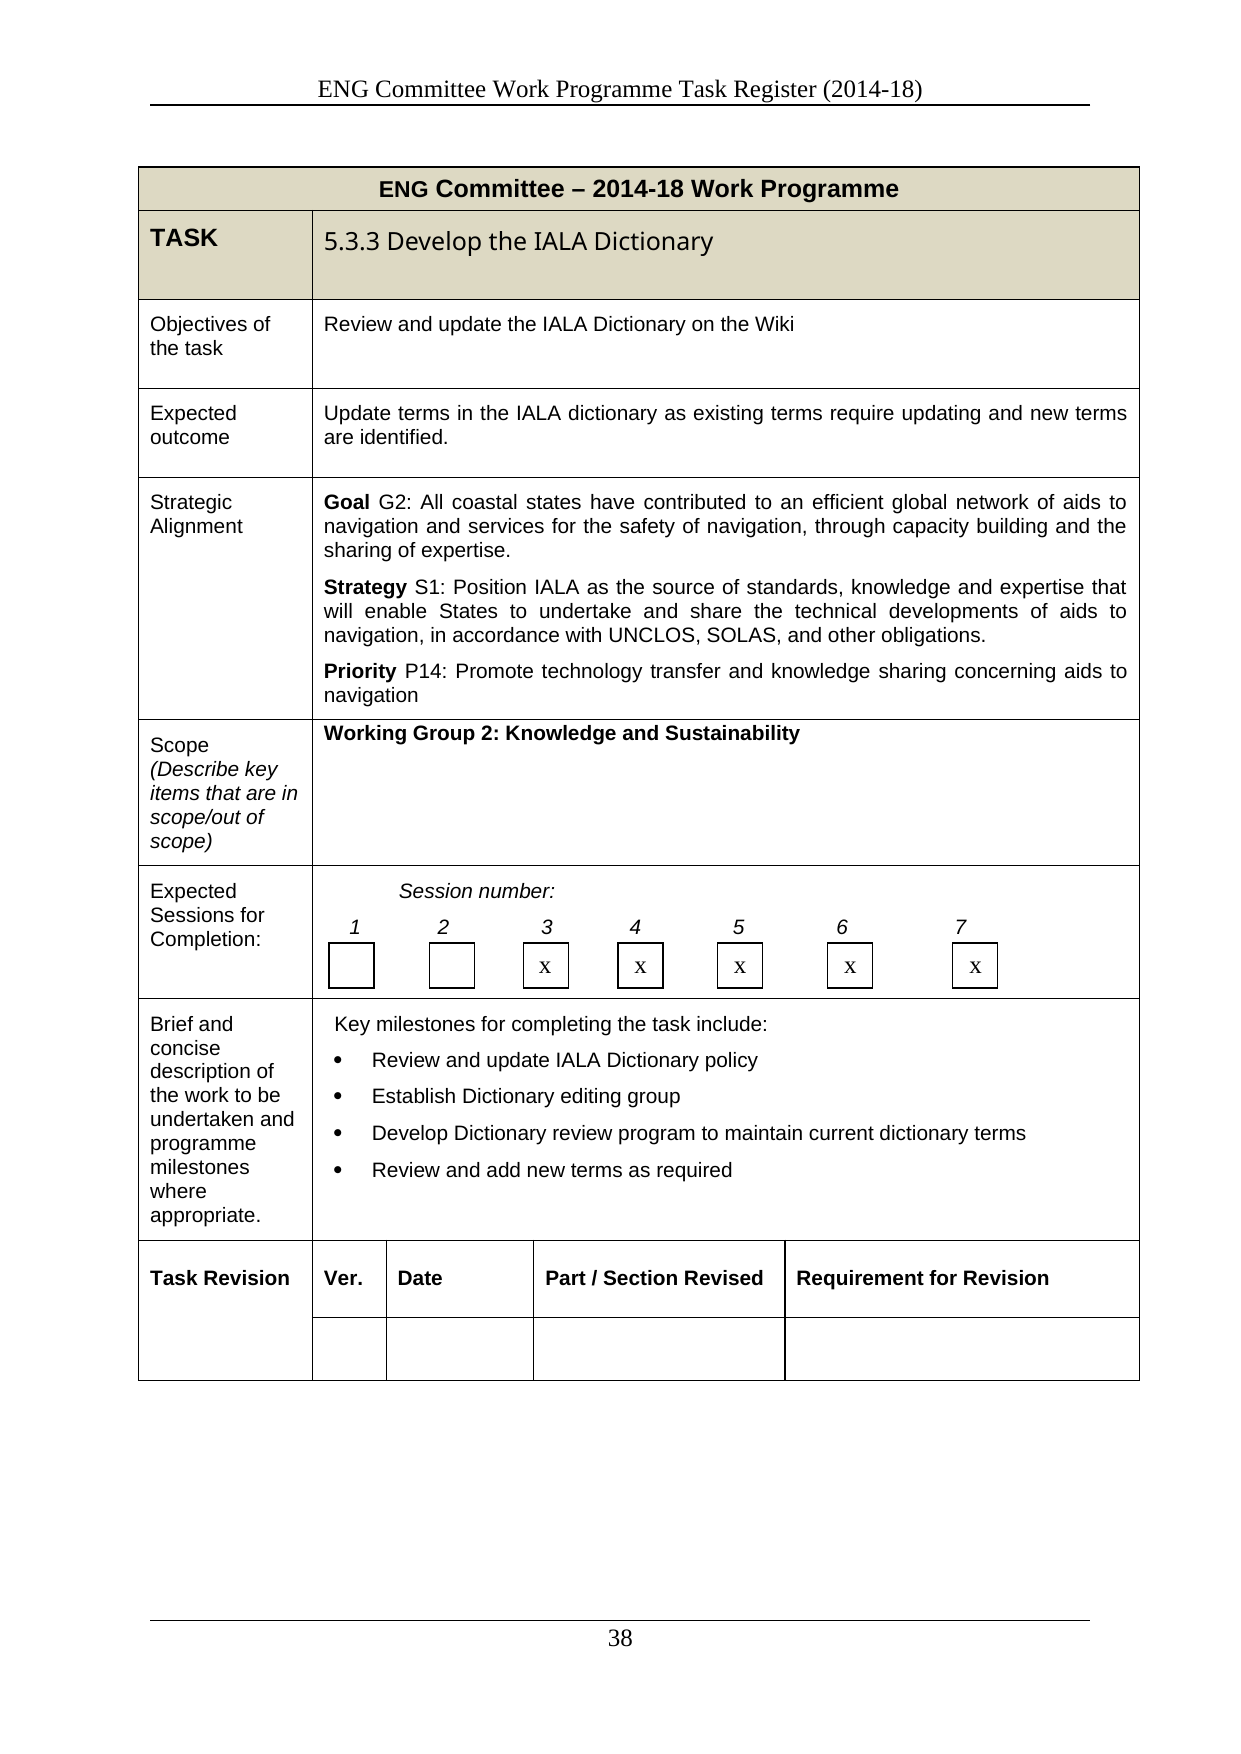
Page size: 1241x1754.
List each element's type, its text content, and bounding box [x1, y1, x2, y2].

table_cell Expected outcome [139, 389, 312, 477]
table_cell [387, 1318, 533, 1380]
table_cell Expected Sessions for Completion: [139, 866, 312, 998]
table_cell Ver. [313, 1241, 386, 1317]
table_cell Objectives of the task [139, 300, 312, 388]
table_cell Working Group 2: Knowledge and Sustainability [313, 720, 1139, 865]
table_cell [534, 1318, 784, 1380]
table_cell Strategic Alignment [139, 478, 312, 719]
table_cell Date [387, 1241, 533, 1317]
table_cell Part / Section Revised [534, 1241, 784, 1317]
table_cell [786, 1318, 1139, 1380]
table_cell 5.3.3 Develop the IALA Dictionary [313, 211, 1139, 299]
table_cell Update terms in the IALA dictionary as existing terms require updating and new terms are identified. [313, 389, 1139, 477]
table_cell Key milestones for completing the task include: Review and update IALA Dictionary policy Establish Dictionary editing group Develop Dictionary review program to maintain current dictionary terms Review and add new terms as required [313, 999, 1139, 1239]
table_cell Task Revision [139, 1241, 312, 1380]
table_header ENG Committee – 2014-18 Work Programme [139, 168, 1139, 210]
table_cell [313, 1318, 386, 1380]
table_cell Requirement for Revision [786, 1241, 1139, 1317]
table_cell Goal G2: All coastal states have contributed to an efficient global network of aids to navigation and services for the safety of navigation, through capacity building and the sharing of expertise. Strategy S1: Position IALA as the source of standards, knowledge and expertise that will enable States to undertake and share the technical developments of aids to navigation, in accordance with UNCLOS, SOLAS, and other obligations. Priority P14: Promote technology transfer and knowledge sharing concerning aids to navigation [313, 478, 1139, 719]
table_cell Review and update the IALA Dictionary on the Wiki [313, 300, 1139, 388]
table_cell Scope (Describe key items that are in scope/out of scope) [139, 720, 312, 865]
table_cell Session number: 1 2 3 4 5 6 7 [313, 866, 1139, 998]
table_cell TASK [139, 211, 312, 299]
table_cell Brief and concise description of the work to be undertaken and programme milestones where appropriate. [139, 999, 312, 1239]
